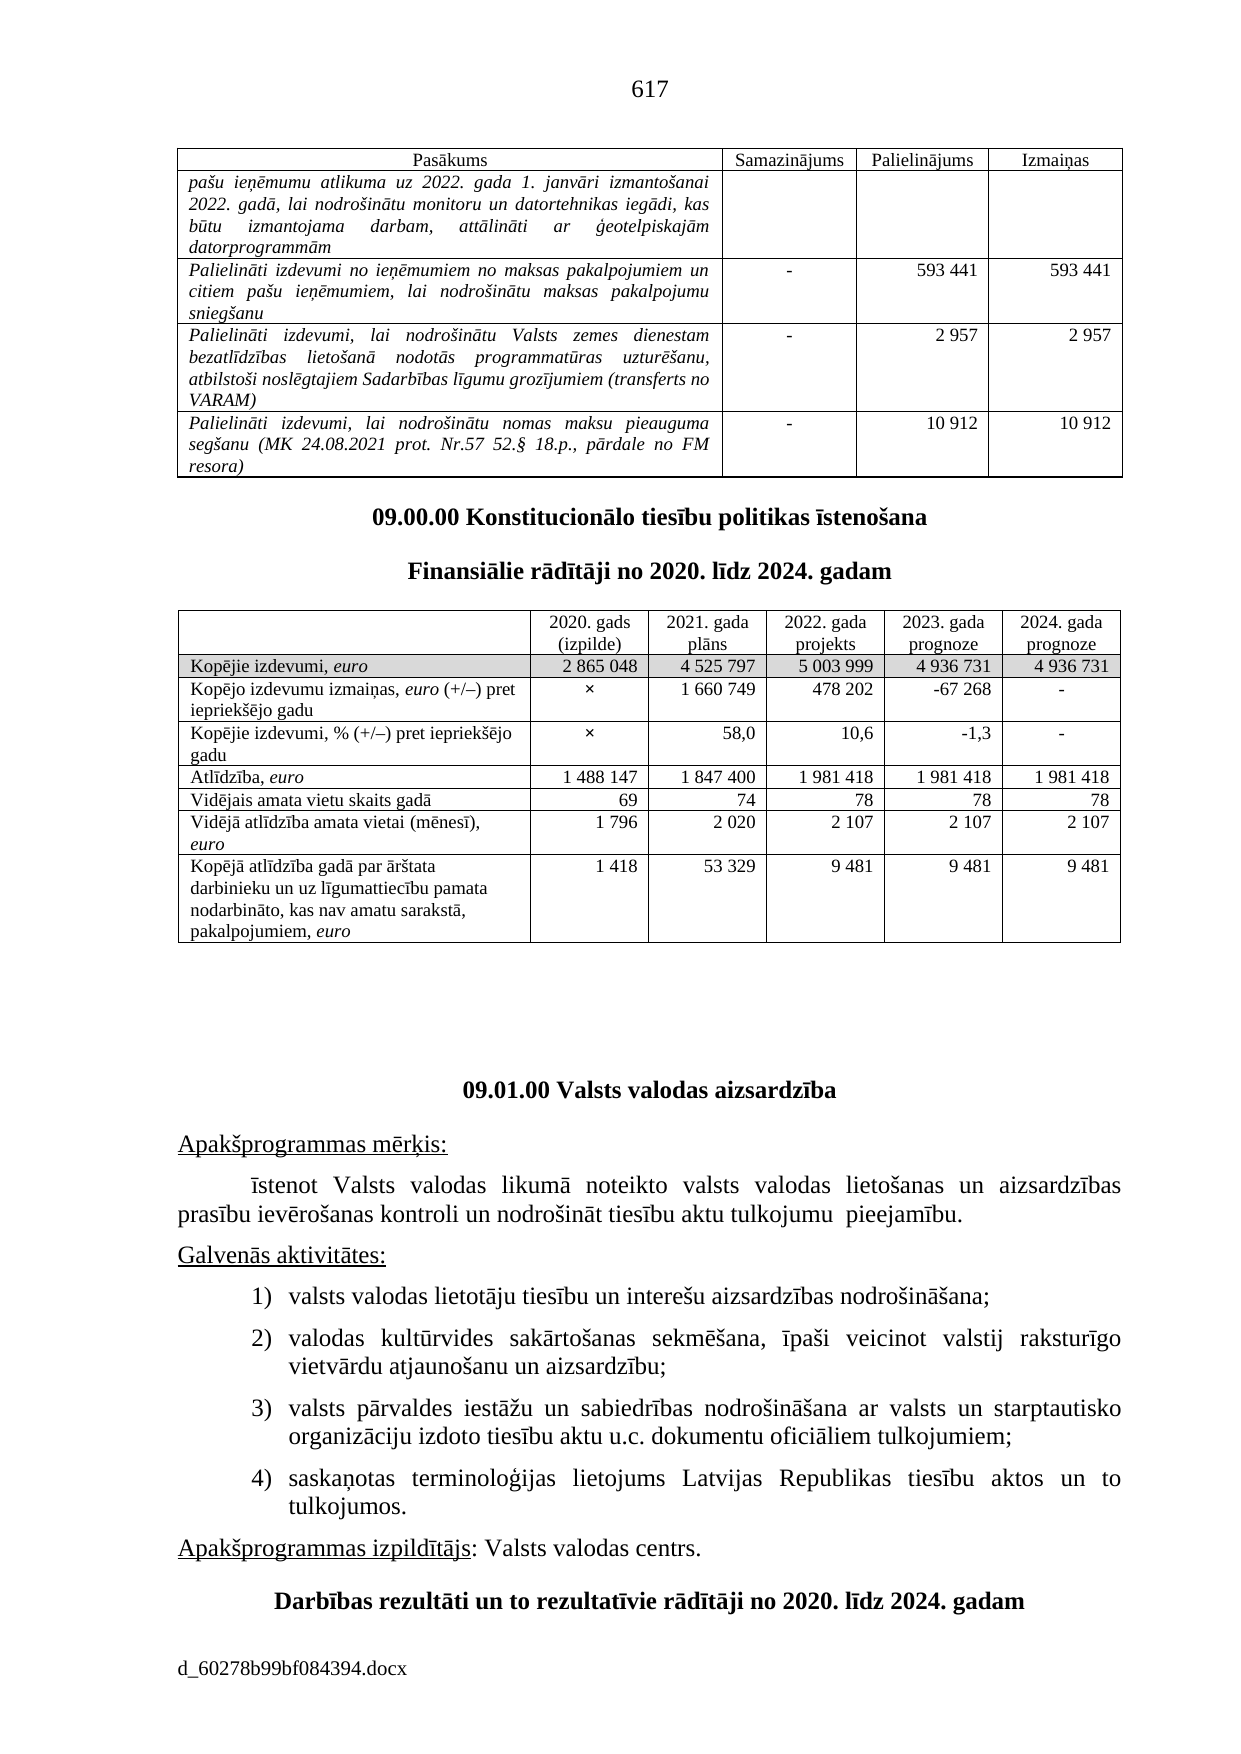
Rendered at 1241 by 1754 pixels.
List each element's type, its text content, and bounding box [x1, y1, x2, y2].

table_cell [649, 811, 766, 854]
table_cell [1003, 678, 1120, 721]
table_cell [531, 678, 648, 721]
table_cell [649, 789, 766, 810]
text Apakšprogrammas izpildītājs: Valsts valodas centrs. [177, 1533, 1122, 1561]
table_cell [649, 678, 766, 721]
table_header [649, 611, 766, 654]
list valodas kultūrvides sakārtošanas sekmēšana, īpaši veicinot valstij raksturīgo vietvārdu atjaunošanu un aizsardzību; [251, 1323, 1122, 1380]
list valsts valodas lietotāju tiesību un interešu aizsardzības nodrošināšana; [251, 1281, 1122, 1310]
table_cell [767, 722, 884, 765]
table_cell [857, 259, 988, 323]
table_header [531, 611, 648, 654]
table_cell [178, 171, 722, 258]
text Galvenās aktivitātes: [177, 1240, 1122, 1269]
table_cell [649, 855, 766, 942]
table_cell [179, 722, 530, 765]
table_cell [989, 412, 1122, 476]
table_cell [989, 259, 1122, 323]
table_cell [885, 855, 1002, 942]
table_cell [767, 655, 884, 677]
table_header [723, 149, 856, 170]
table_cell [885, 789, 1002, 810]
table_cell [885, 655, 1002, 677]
text Darbības rezultāti un to rezultatīvie rādītāji no 2020. līdz 2024. gadam [177, 1586, 1122, 1615]
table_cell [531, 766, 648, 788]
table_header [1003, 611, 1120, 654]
text 09.01.00 Valsts valodas aizsardzība [177, 1075, 1122, 1104]
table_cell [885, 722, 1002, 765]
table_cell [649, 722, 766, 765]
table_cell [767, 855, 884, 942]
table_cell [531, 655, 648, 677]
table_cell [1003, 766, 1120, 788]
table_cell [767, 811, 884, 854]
text 09.00.00 Konstitucionālo tiesību politikas īstenošana [177, 502, 1122, 531]
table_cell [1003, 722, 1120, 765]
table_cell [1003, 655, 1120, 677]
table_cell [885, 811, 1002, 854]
list valsts pārvaldes iestāžu un sabiedrības nodrošināšana ar valsts un starptautisko organizāciju izdoto tiesību aktu u.c. dokumentu oficiāliem tulkojumiem; [251, 1393, 1122, 1450]
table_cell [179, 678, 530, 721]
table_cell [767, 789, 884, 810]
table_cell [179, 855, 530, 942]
text Apakšprogrammas mērķis: [177, 1129, 1122, 1158]
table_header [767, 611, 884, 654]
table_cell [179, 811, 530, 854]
text Finansiālie rādītāji no 2020. līdz 2024. gadam [177, 556, 1122, 585]
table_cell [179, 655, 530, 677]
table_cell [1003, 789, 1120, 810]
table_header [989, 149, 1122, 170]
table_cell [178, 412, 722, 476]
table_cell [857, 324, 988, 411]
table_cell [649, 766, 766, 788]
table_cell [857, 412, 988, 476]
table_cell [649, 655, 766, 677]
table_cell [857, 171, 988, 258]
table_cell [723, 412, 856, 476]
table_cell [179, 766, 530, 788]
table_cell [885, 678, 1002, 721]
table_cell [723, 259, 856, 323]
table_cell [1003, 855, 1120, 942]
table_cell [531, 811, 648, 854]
list saskaņotas terminoloģijas lietojums Latvijas Republikas tiesību aktos un to tulkojumos. [251, 1463, 1122, 1520]
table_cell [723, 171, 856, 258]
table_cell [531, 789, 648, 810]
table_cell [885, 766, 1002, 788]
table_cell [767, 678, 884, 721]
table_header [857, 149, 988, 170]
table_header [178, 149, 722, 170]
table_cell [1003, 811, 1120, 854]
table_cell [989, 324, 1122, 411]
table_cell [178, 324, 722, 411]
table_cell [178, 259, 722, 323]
text īstenot Valsts valodas likumā noteikto valsts valodas lietošanas un aizsardzības prasību ievērošanas kontroli un nodrošināt tiesību aktu tulkojumu pieejamību. [177, 1170, 1122, 1228]
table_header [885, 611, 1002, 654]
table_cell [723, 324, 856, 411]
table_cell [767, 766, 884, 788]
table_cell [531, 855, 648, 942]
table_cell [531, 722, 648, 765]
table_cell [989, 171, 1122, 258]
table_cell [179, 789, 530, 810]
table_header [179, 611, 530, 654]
